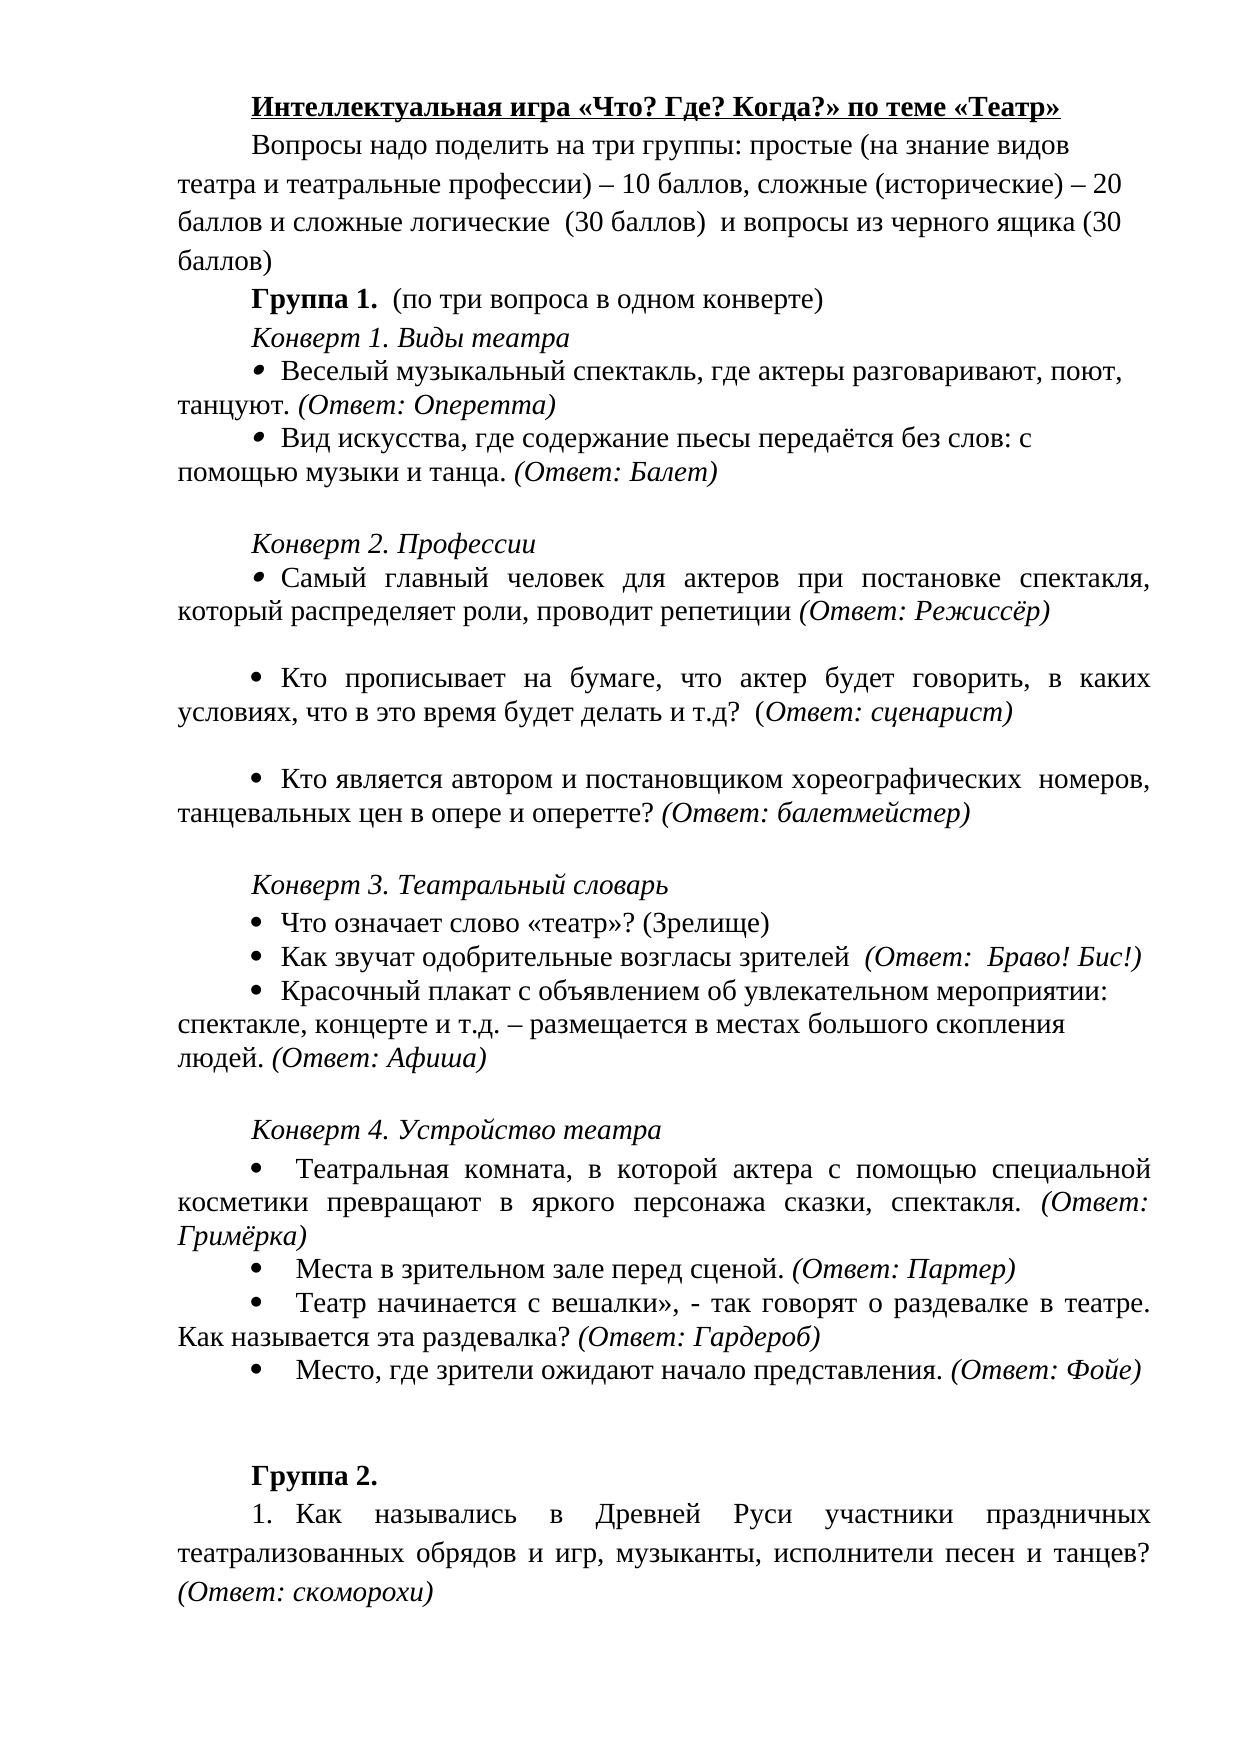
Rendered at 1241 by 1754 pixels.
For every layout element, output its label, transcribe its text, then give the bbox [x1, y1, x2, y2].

list Веселый музыкальный спектакль, где актеры разговаривают, поют, танцуют. (Ответ: Оперетта) [177, 353, 1152, 421]
list Театр начинается с вешалки», - так говорят о раздевалке в театре. Как называется эта раздевалка? (Ответ: Гардероб) [177, 1285, 1152, 1352]
list Кто является автором и постановщиком хореографических номеров, танцевальных цен в опере и оперетте? (Ответ: балетмейстер) [177, 761, 1152, 828]
list Как звучат одобрительные возгласы зрителей (Ответ: Браво! Бис!) [251, 939, 1152, 973]
list Вид искусства, где содержание пьесы передаётся без слов: с помощью музыки и танца. (Ответ: Балет) [177, 421, 1152, 488]
list Места в зрительном зале перед сценой. (Ответ: Партер) [177, 1251, 1152, 1285]
list Самый главный человек для актеров при постановке спектакля, который распределяет роли, проводит репетиции (Ответ: Режиссёр) [177, 560, 1152, 627]
list Что означает слово «театр»? (Зрелище) [177, 906, 1152, 939]
list Красочный плакат с объявлением об увлекательном мероприятии: спектакле, концерте и т.д. – размещается в местах большого скопления людей. (Ответ: Афиша) [177, 973, 1152, 1074]
text Группа 2. [177, 1458, 1152, 1492]
text Группа 1. (по три вопроса в одном конверте) [177, 281, 1152, 315]
list Как назывались в Древней Руси участники праздничных театрализованных обрядов и игр, музыканты, исполнители песен и танцев? (Ответ: скоморохи) [177, 1497, 1152, 1607]
list Кто прописывает на бумаге, что актер будет говорить, в каких условиях, что в это время будет делать и т.д? (Ответ: сценарист) [177, 661, 1152, 728]
text Конверт 4. Устройство театра [177, 1112, 1152, 1146]
text Конверт 1. Виды театра [177, 320, 1152, 353]
text Интеллектуальная игра «Что? Где? Когда?» по теме «Театр» [177, 89, 1152, 122]
text Конверт 3. Театральный словарь [177, 867, 1152, 901]
list Театральная комната, в которой актера с помощью специальной косметики превращают в яркого персонажа сказки, спектакля. (Ответ: Гримёрка) [177, 1151, 1152, 1251]
text Конверт 2. Профессии [251, 526, 1152, 560]
text Вопросы надо поделить на три группы: простые (на знание видов театра и театральные профессии) – 10 баллов, сложные (исторические) – 20 баллов и сложные логические (30 баллов) и вопросы из черного ящика (30 баллов) [177, 127, 1152, 276]
list Место, где зрители ожидают начало представления. (Ответ: Фойе) [177, 1352, 1152, 1386]
